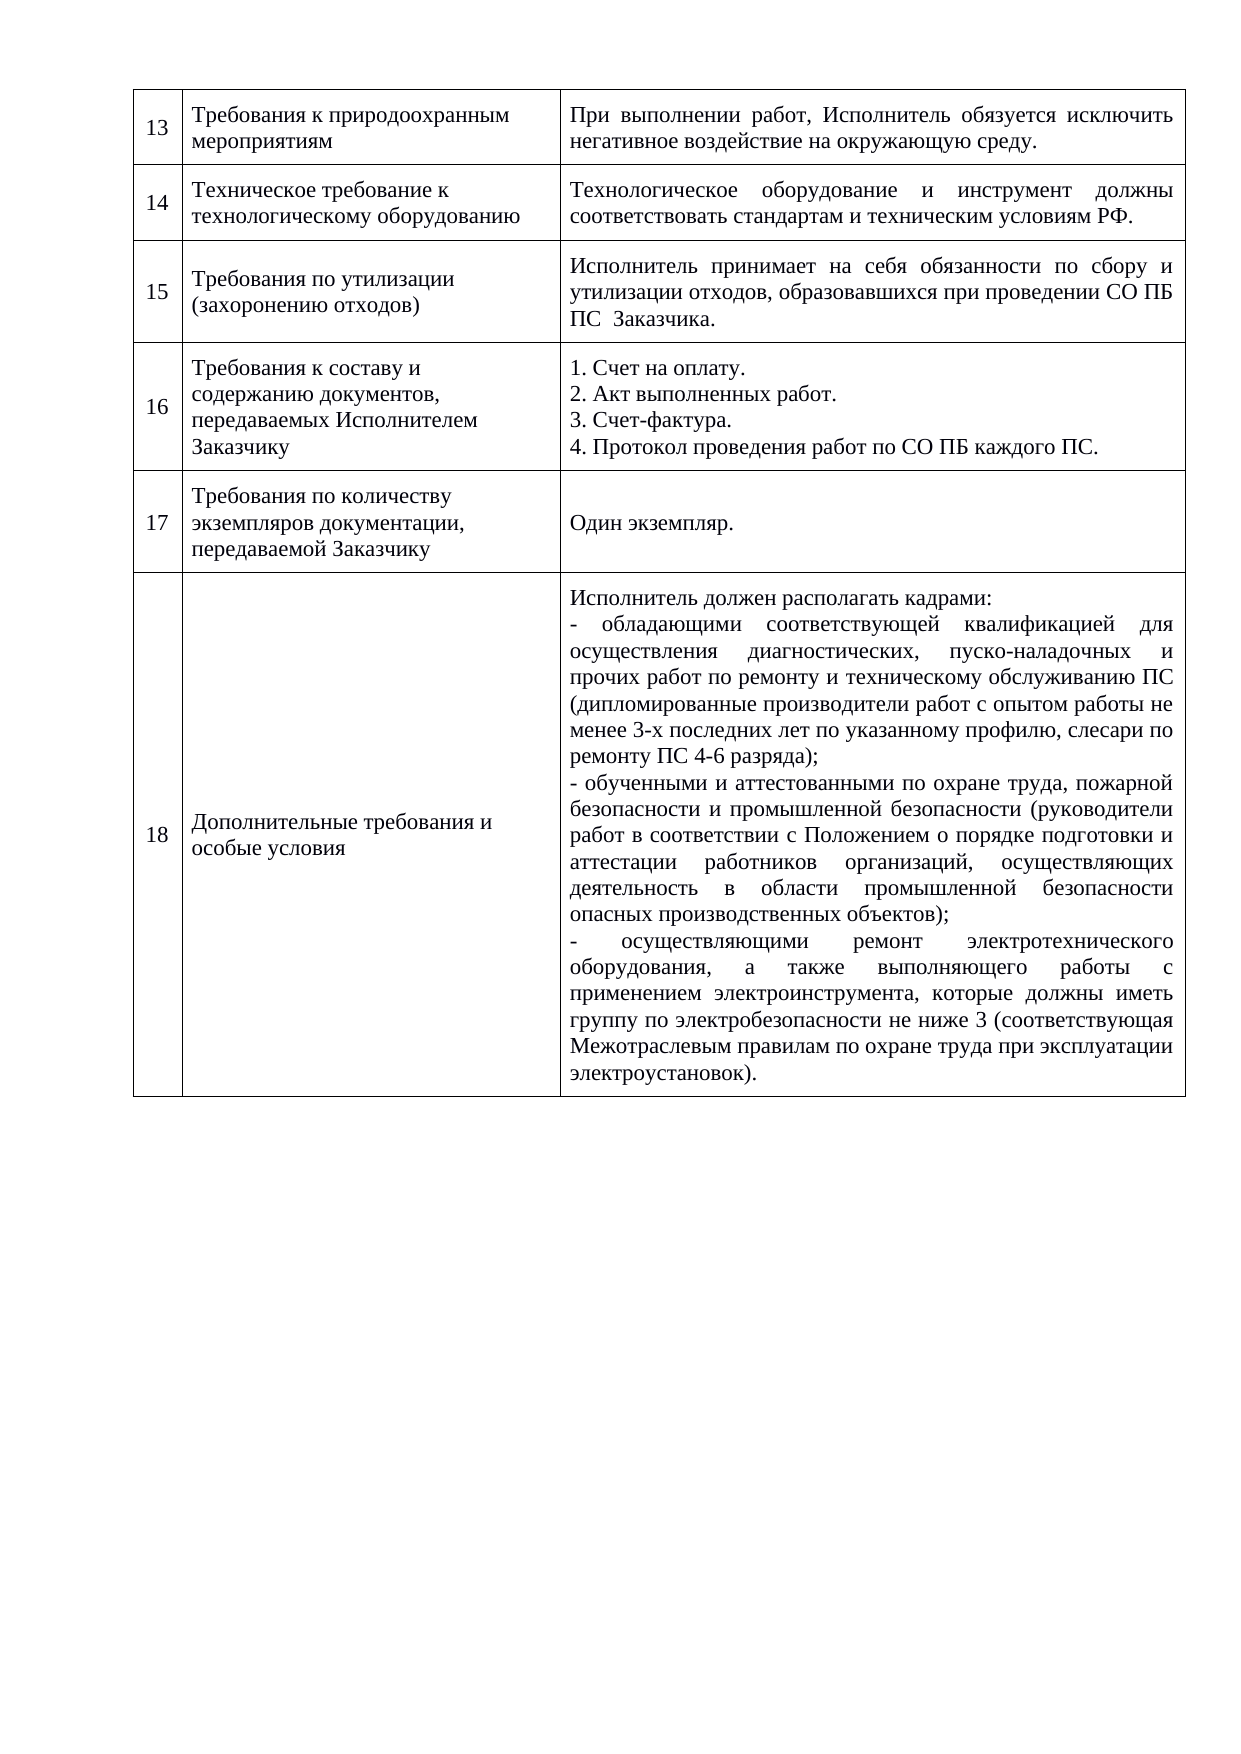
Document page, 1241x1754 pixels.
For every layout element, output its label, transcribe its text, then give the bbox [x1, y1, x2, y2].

table_cell Техническое требование к технологическому оборудованию [183, 165, 560, 240]
table_cell При выполнении работ, Исполнитель обязуется исключить негативное воздействие на окружающую среду. [561, 90, 1185, 164]
table_cell 14 [134, 165, 182, 240]
table_cell Исполнитель принимает на себя обязанности по сбору и утилизации отходов, образовавшихся при проведении СО ПБ ПС Заказчика. [561, 241, 1185, 342]
table_cell Требования к составу и содержанию документов, передаваемых Исполнителем Заказчику [183, 343, 560, 470]
table_cell 15 [134, 241, 182, 342]
table_cell Исполнитель должен располагать кадрами: - обладающими соответствующей квалификацией для осуществления диагностических, пуско-наладочных и прочих работ по ремонту и техническому обслуживанию ПС (дипломированные производители работ с опытом работы не менее 3-х последних лет по указанному профилю, слесари по ремонту ПС 4-6 разряда); - обученными и аттестованными по охране труда, пожарной безопасности и промышленной безопасности (руководители работ в соответствии с Положением о порядке подготовки и аттестации работников организаций, осуществляющих деятельность в области промышленной безопасности опасных производственных объектов); - осуществляющими ремонт электротехнического оборудования, а также выполняющего работы с применением электроинструмента, которые должны иметь группу по электробезопасности не ниже 3 (соответствующая Межотраслевым правилам по охране труда при эксплуатации электроустановок). [561, 573, 1185, 1096]
table_cell Один экземпляр. [561, 471, 1185, 572]
table_cell 16 [134, 343, 182, 470]
table_cell Технологическое оборудование и инструмент должны соответствовать стандартам и техническим условиям РФ. [561, 165, 1185, 240]
table_cell Требования по утилизации (захоронению отходов) [183, 241, 560, 342]
table_cell 1. Счет на оплату. 2. Акт выполненных работ. 3. Счет-фактура. 4. Протокол проведения работ по СО ПБ каждого ПС. [561, 343, 1185, 470]
table_cell 18 [134, 573, 182, 1096]
table_cell Дополнительные требования и особые условия [183, 573, 560, 1096]
table_cell 17 [134, 471, 182, 572]
table_cell 13 [134, 90, 182, 164]
table_cell Требования по количеству экземпляров документации, передаваемой Заказчику [183, 471, 560, 572]
table_cell Требования к природоохранным мероприятиям [183, 90, 560, 164]
